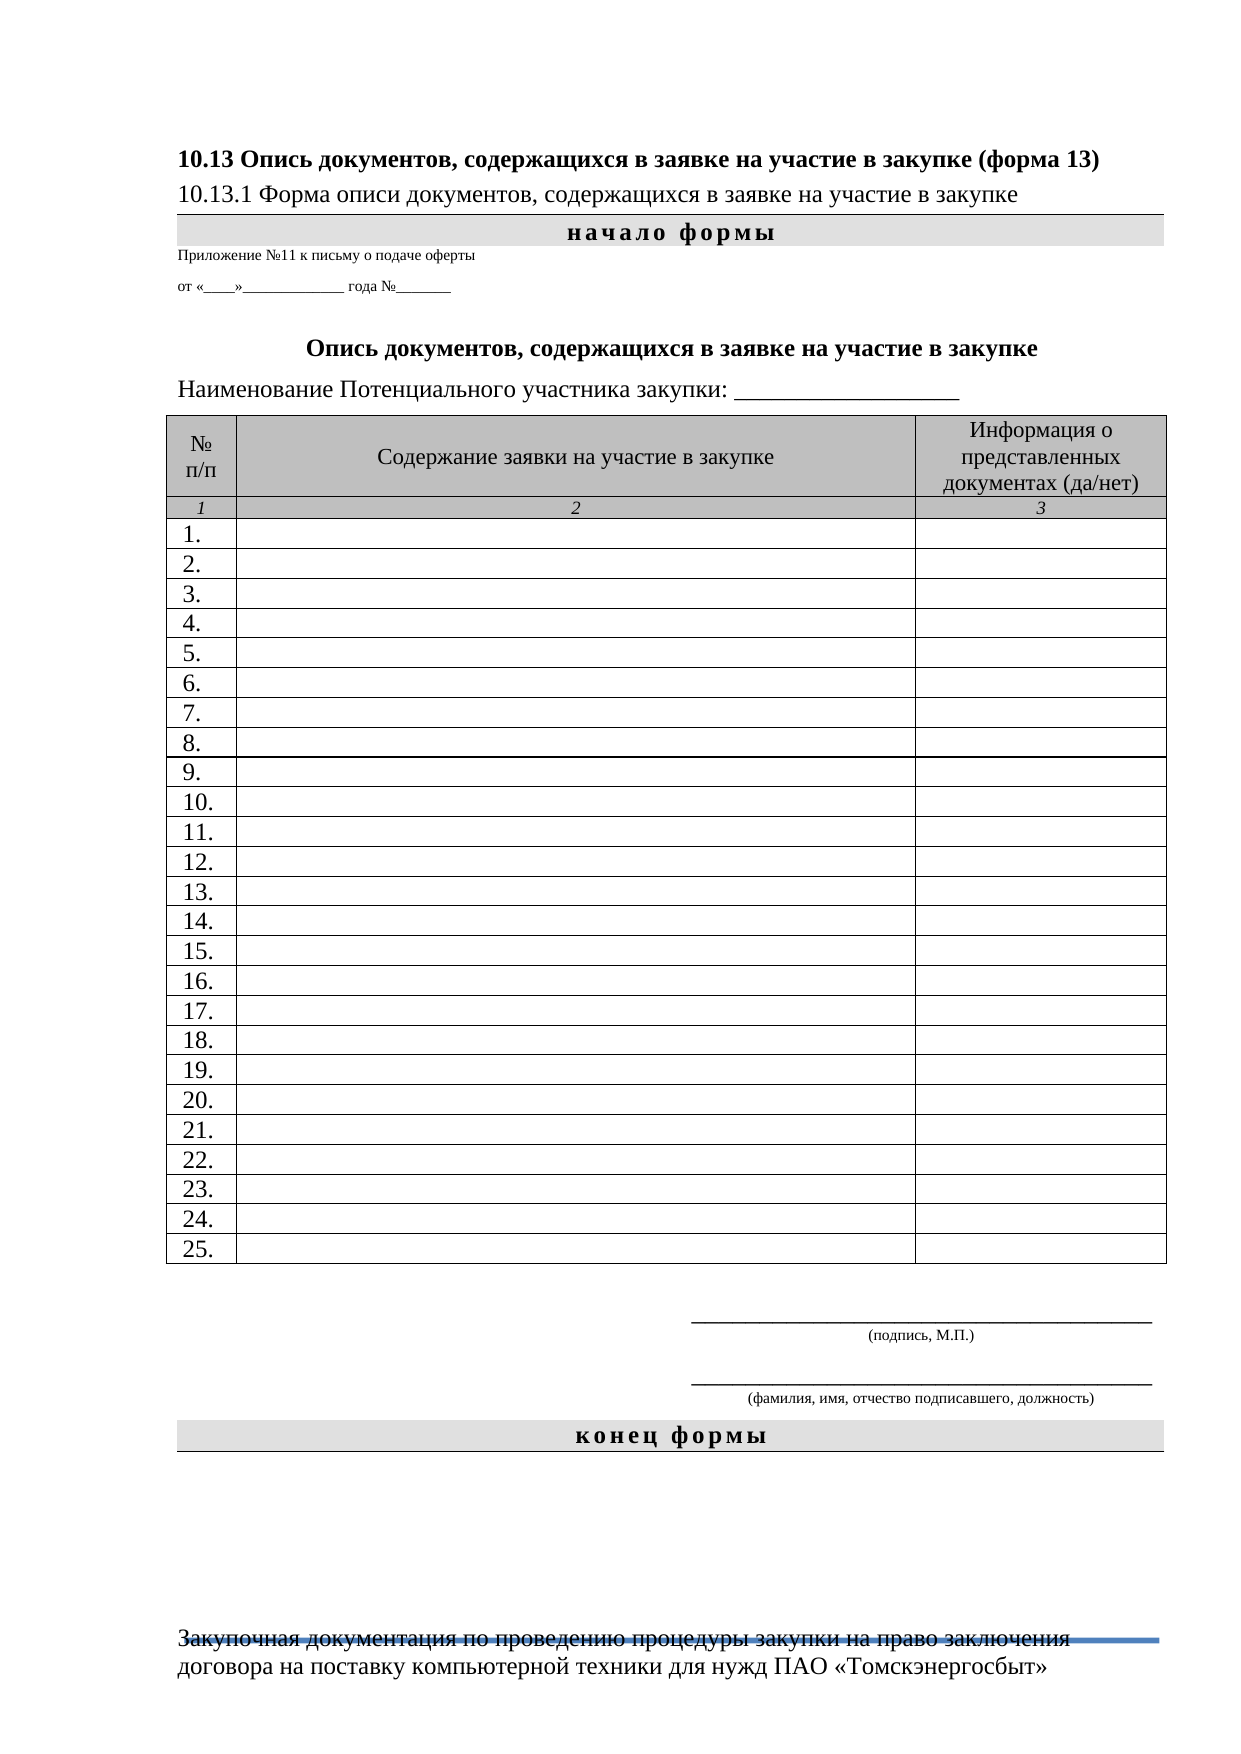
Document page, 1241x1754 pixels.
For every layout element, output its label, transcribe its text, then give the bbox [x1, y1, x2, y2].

table_cell [916, 817, 1166, 846]
table_cell [167, 1026, 236, 1054]
table_cell [916, 638, 1166, 667]
table_cell [916, 1204, 1166, 1233]
table_cell [237, 787, 915, 816]
table_cell [916, 936, 1166, 965]
text Опись документов, содержащихся в заявке на участие в закупке [177, 333, 1167, 362]
table_cell [167, 817, 236, 846]
table_header Содержание заявки на участие в закупке [237, 416, 915, 496]
table_cell [167, 728, 236, 756]
text 10.13 Опись документов, содержащихся в заявке на участие в закупке (форма 13) [177, 144, 1167, 172]
table_cell [237, 877, 915, 905]
table_cell [916, 847, 1166, 876]
table_header Информация о представленных документах (да/нет) [916, 416, 1166, 496]
table_cell [167, 549, 236, 578]
table_cell [237, 966, 915, 995]
table_cell [916, 1085, 1166, 1114]
table_cell [237, 549, 915, 578]
table_cell [167, 847, 236, 876]
table_cell [916, 996, 1166, 1024]
table_cell [237, 1055, 915, 1084]
table_cell [167, 1055, 236, 1084]
table_cell [237, 668, 915, 697]
table_cell [237, 1234, 915, 1263]
table_cell [167, 906, 236, 935]
table_cell [916, 966, 1166, 995]
table_cell [916, 758, 1166, 786]
table_cell [237, 698, 915, 727]
table_cell [916, 579, 1166, 607]
table_cell [916, 1145, 1166, 1173]
table_cell 1 [167, 497, 236, 518]
table_cell [167, 996, 236, 1024]
text начало формы [177, 215, 1164, 246]
table_cell [237, 1115, 915, 1144]
table_header __________________________________ (подпись, М.П.) [679, 1264, 1163, 1357]
table_cell [167, 1204, 236, 1233]
table_cell [916, 728, 1166, 756]
table_header № п/п [167, 416, 236, 496]
table_cell [167, 936, 236, 965]
table_cell [167, 609, 236, 637]
table_cell [237, 728, 915, 756]
table_cell [916, 1234, 1166, 1263]
table_cell [916, 1055, 1166, 1084]
table_cell [237, 519, 915, 548]
text 10.13.1 Форма описи документов, содержащихся в заявке на участие в закупке [177, 179, 1167, 207]
table_cell [916, 698, 1166, 727]
table_cell [916, 609, 1166, 637]
table_cell 2 [237, 497, 915, 518]
table_cell [916, 519, 1166, 548]
text Наименование Потенциального участника закупки: __________________ [177, 374, 1167, 403]
table_cell [237, 758, 915, 786]
table_cell [237, 609, 915, 637]
table_cell [916, 549, 1166, 578]
table_cell [237, 1085, 915, 1114]
table_cell [167, 787, 236, 816]
table_cell [237, 579, 915, 607]
table_cell [916, 906, 1166, 935]
table_cell [167, 579, 236, 607]
table_cell [167, 519, 236, 548]
table_cell [167, 1115, 236, 1144]
table_cell [237, 996, 915, 1024]
table_cell [237, 1204, 915, 1233]
table_cell [916, 1026, 1166, 1054]
table_cell [167, 698, 236, 727]
table_cell [237, 1026, 915, 1054]
table_cell [167, 668, 236, 697]
table_cell [237, 638, 915, 667]
table_cell [167, 877, 236, 905]
table_cell [237, 1145, 915, 1173]
table_cell __________________________________ (фамилия, имя, отчество подписавшего, должность) [679, 1358, 1163, 1420]
table_cell [237, 936, 915, 965]
table_cell [916, 668, 1166, 697]
table_cell [916, 787, 1166, 816]
table_cell [916, 1115, 1166, 1144]
table_cell [167, 966, 236, 995]
table_cell [916, 877, 1166, 905]
text Приложение №11 к письму о подаче оферты от «____»_____________ года №_______ [177, 246, 1167, 308]
table_cell [167, 1145, 236, 1173]
table_cell [167, 1085, 236, 1114]
table_cell [237, 1175, 915, 1203]
table_cell [167, 758, 236, 786]
text конец формы [177, 1420, 1164, 1451]
table_cell [916, 1175, 1166, 1203]
table_cell [167, 1234, 236, 1263]
table_cell [167, 1175, 236, 1203]
table_cell [167, 638, 236, 667]
table_cell [237, 817, 915, 846]
table_cell [237, 906, 915, 935]
table_cell 3 [916, 497, 1166, 518]
table_cell [237, 847, 915, 876]
